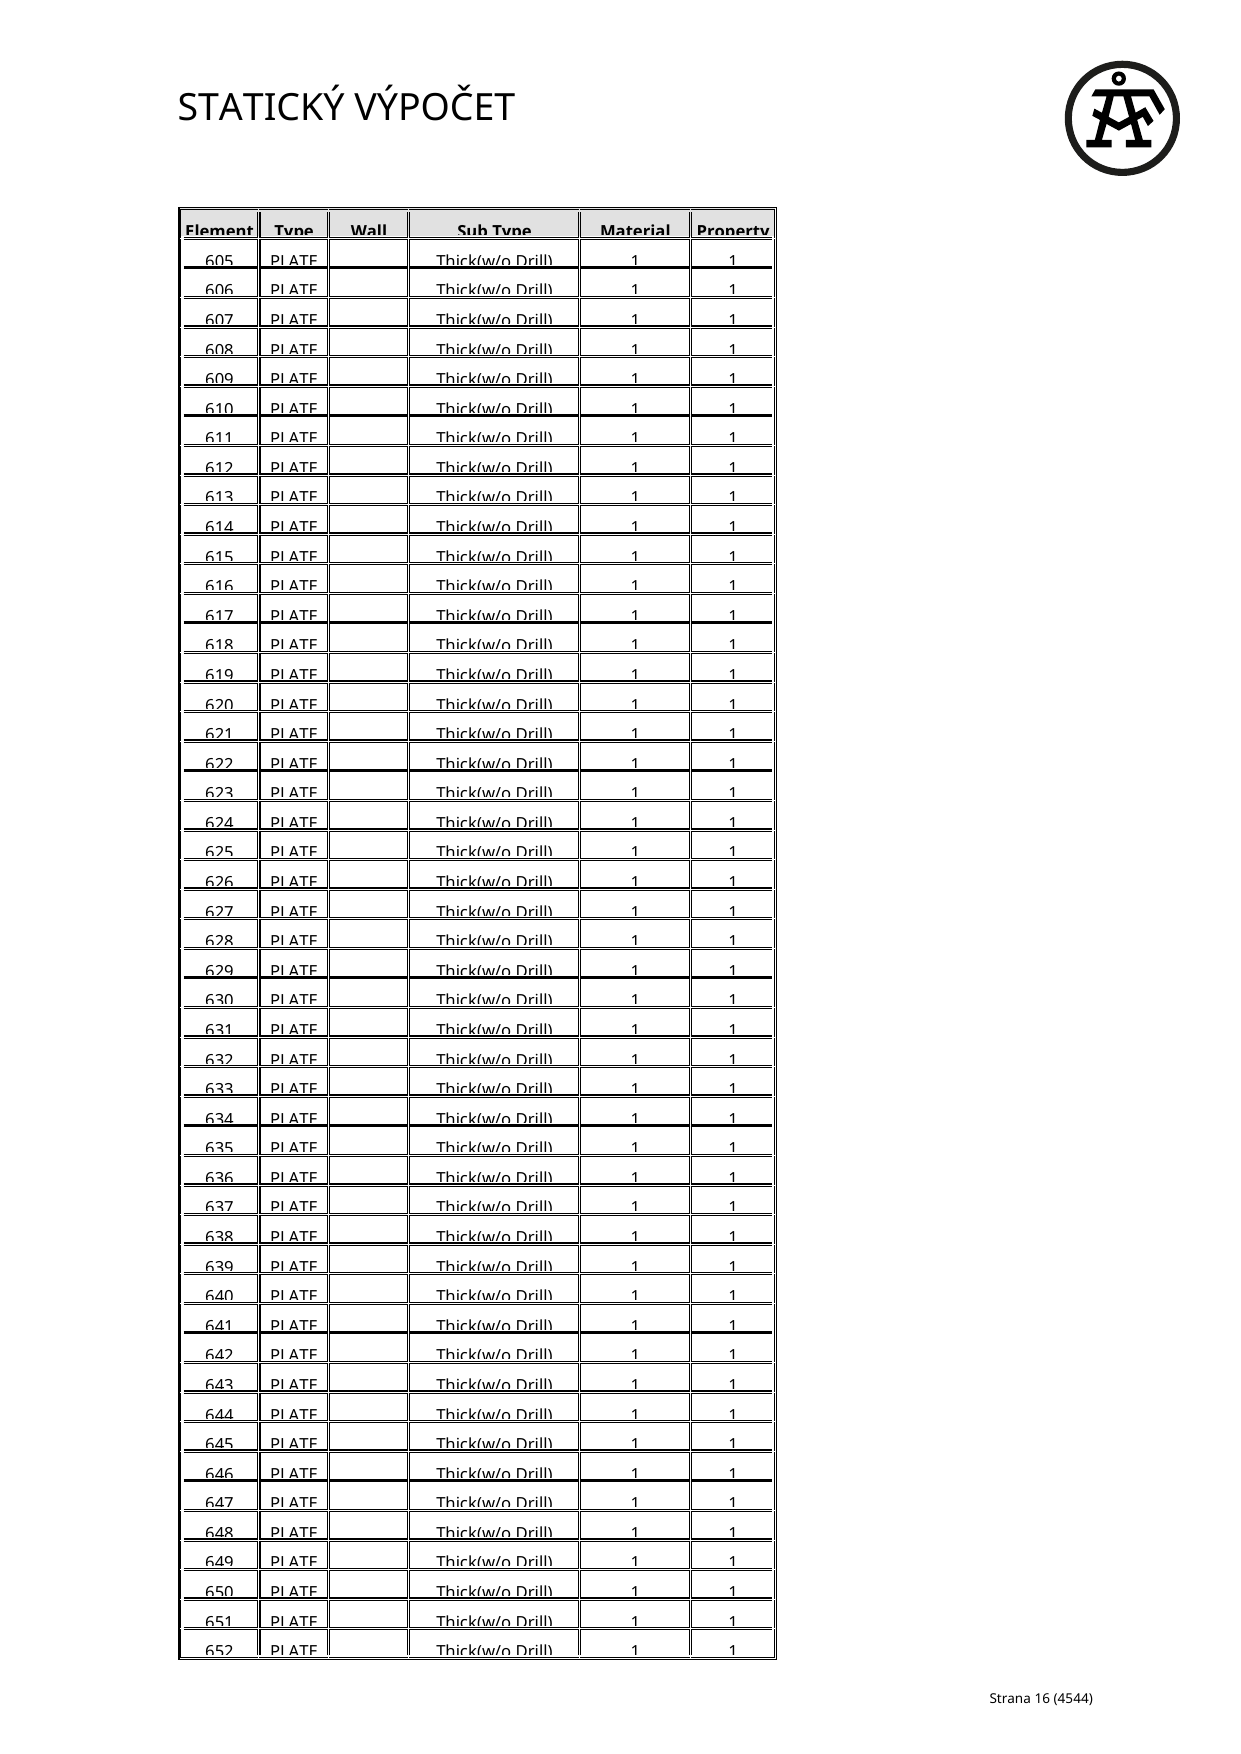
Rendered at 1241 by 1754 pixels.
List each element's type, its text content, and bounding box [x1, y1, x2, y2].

table_cell PLATE [261, 1275, 327, 1301]
table_cell Thick(w/o Drill) [410, 1423, 578, 1449]
table_cell 1 [692, 1509, 774, 1538]
table_cell [330, 536, 407, 562]
table_cell 1 [692, 1242, 774, 1272]
table_cell 1 [581, 1601, 689, 1627]
table_cell [330, 1394, 407, 1420]
table_cell Thick(w/o Drill) [410, 1098, 578, 1124]
table_cell 1 [581, 1068, 689, 1094]
table_cell 1 [581, 447, 689, 473]
table_cell 1 [691, 1006, 775, 1035]
table_cell 1 [692, 1390, 774, 1420]
table_cell 1 [692, 1301, 774, 1331]
table_cell 1 [692, 1035, 774, 1065]
table_cell PLATE [261, 1305, 327, 1331]
table_cell 1 [581, 743, 689, 769]
table_cell Thick(w/o Drill) [410, 565, 578, 591]
table_cell PLATE [261, 1246, 327, 1272]
table_cell 1 [692, 591, 774, 621]
table_cell 1 [691, 562, 775, 591]
table_cell PLATE [261, 713, 327, 739]
table_cell Thick(w/o Drill) [410, 299, 578, 325]
table_cell [330, 1098, 407, 1124]
table_cell 644 [181, 1390, 257, 1420]
table_cell 605 [181, 236, 257, 266]
table_cell 1 [692, 976, 774, 1006]
table_cell 1 [691, 651, 775, 680]
table_cell [330, 1601, 407, 1627]
table_cell 643 [180, 1361, 259, 1390]
table_cell 1 [692, 621, 774, 651]
table_cell PLATE [261, 1187, 327, 1213]
table_cell [330, 595, 407, 621]
table_cell 638 [180, 1213, 259, 1242]
table_cell PLATE [261, 979, 327, 1006]
table_cell Thick(w/o Drill) [410, 477, 578, 503]
table_cell 1 [581, 1542, 689, 1568]
table_cell 1 [581, 1512, 689, 1538]
table_cell Thick(w/o Drill) [410, 684, 578, 710]
table_cell Thick(w/o Drill) [410, 358, 578, 384]
table_cell PLATE [261, 743, 327, 769]
table_cell Thick(w/o Drill) [410, 1394, 578, 1420]
table_cell 1 [692, 473, 774, 503]
table_cell 1 [691, 710, 775, 739]
table_cell 641 [181, 1301, 257, 1331]
table_cell 1 [581, 506, 689, 532]
table_cell 1 [581, 269, 689, 296]
table_cell 1 [581, 1157, 689, 1183]
table_cell Thick(w/o Drill) [410, 1187, 578, 1213]
table_header Type [259, 210, 329, 236]
table_cell Thick(w/o Drill) [410, 506, 578, 532]
table_cell PLATE [261, 240, 327, 266]
table_cell Thick(w/o Drill) [410, 1039, 578, 1065]
table_cell [330, 684, 407, 710]
table_cell PLATE [261, 1039, 327, 1065]
table_cell 1 [692, 384, 774, 414]
table_cell Thick(w/o Drill) [410, 802, 578, 828]
table_cell Thick(w/o Drill) [410, 950, 578, 976]
table_cell PLATE [261, 684, 327, 710]
table_cell 627 [181, 887, 257, 917]
table_cell PLATE [261, 1601, 327, 1627]
table_cell [330, 1453, 407, 1479]
table_cell 610 [181, 384, 257, 414]
table_cell Thick(w/o Drill) [410, 1009, 578, 1035]
table_cell [330, 920, 407, 946]
table_cell PLATE [261, 1098, 327, 1124]
table_cell [330, 1127, 407, 1153]
table_cell 635 [181, 1124, 257, 1153]
table_cell Thick(w/o Drill) [410, 1364, 578, 1390]
table_cell Thick(w/o Drill) [410, 595, 578, 621]
table_cell Thick(w/o Drill) [410, 329, 578, 355]
table_cell 646 [181, 1449, 257, 1479]
table_cell Thick(w/o Drill) [410, 240, 578, 266]
table_cell 1 [581, 329, 689, 355]
table_cell PLATE [261, 388, 327, 414]
table_cell PLATE [261, 299, 327, 325]
table_cell 642 [181, 1331, 257, 1361]
table_cell Thick(w/o Drill) [410, 1334, 578, 1361]
table_cell [330, 1187, 407, 1213]
table_cell 1 [692, 739, 774, 769]
table_cell 1 [581, 832, 689, 858]
table_cell [330, 1246, 407, 1272]
table_cell 648 [181, 1509, 257, 1538]
table_cell Thick(w/o Drill) [410, 1512, 578, 1538]
table_cell 611 [181, 414, 257, 443]
table_cell 621 [180, 710, 259, 739]
table_cell Thick(w/o Drill) [410, 1216, 578, 1242]
table_cell PLATE [261, 1068, 327, 1094]
table_cell 613 [181, 473, 257, 503]
table_cell PLATE [261, 802, 327, 828]
table_cell 615 [181, 532, 257, 562]
table_cell Thick(w/o Drill) [410, 1482, 578, 1508]
table_cell Thick(w/o Drill) [410, 772, 578, 798]
table_cell 1 [692, 1331, 774, 1361]
table_cell 645 [180, 1420, 259, 1449]
table_cell PLATE [261, 595, 327, 621]
table_cell 1 [692, 1154, 774, 1183]
table_cell Thick(w/o Drill) [410, 891, 578, 917]
table_cell 1 [581, 654, 689, 680]
table_cell 622 [181, 739, 257, 769]
table_cell Thick(w/o Drill) [410, 743, 578, 769]
table_cell Thick(w/o Drill) [409, 1630, 580, 1656]
table_cell 1 [691, 1361, 775, 1390]
table_cell 1 [692, 444, 774, 473]
table_cell [330, 1009, 407, 1035]
table_cell [330, 447, 407, 473]
table_cell 1 [692, 532, 774, 562]
table_cell Thick(w/o Drill) [410, 1453, 578, 1479]
table_cell 651 [181, 1597, 257, 1627]
table_cell PLATE [261, 1364, 327, 1390]
table_header Sub Type [409, 210, 580, 236]
table_cell 1 [581, 802, 689, 828]
table_cell PLATE [261, 447, 327, 473]
table_cell PLATE [261, 1157, 327, 1183]
table_cell 631 [180, 1006, 259, 1035]
table_cell Thick(w/o Drill) [410, 1157, 578, 1183]
table_cell PLATE [261, 1482, 327, 1508]
table_cell 1 [581, 417, 689, 443]
table_cell PLATE [261, 329, 327, 355]
table_cell Thick(w/o Drill) [410, 1246, 578, 1272]
table_cell 620 [181, 680, 257, 710]
table_cell 1 [581, 1216, 689, 1242]
table_cell 1 [581, 240, 689, 266]
table_cell PLATE [261, 832, 327, 858]
table_cell 608 [181, 325, 257, 355]
table_cell 1 [692, 266, 774, 296]
table_cell 1 [692, 1597, 774, 1627]
table_cell Thick(w/o Drill) [410, 832, 578, 858]
table_header Wall Type [329, 210, 409, 236]
table_cell Thick(w/o Drill) [410, 713, 578, 739]
table_cell 1 [691, 1065, 775, 1094]
table_cell 1 [692, 1124, 774, 1153]
table_cell PLATE [261, 1512, 327, 1538]
table_cell 628 [180, 917, 259, 946]
table_cell 632 [181, 1035, 257, 1065]
table_cell 619 [180, 651, 259, 680]
table_cell [330, 772, 407, 798]
table_cell 649 [181, 1538, 257, 1568]
table_cell 607 [180, 296, 259, 325]
table_cell 1 [691, 355, 775, 384]
table_cell 624 [181, 799, 257, 828]
table_cell 1 [691, 1272, 775, 1301]
table_cell 623 [181, 769, 257, 798]
table_cell [330, 1571, 407, 1597]
table_cell 1 [691, 1420, 775, 1449]
table_cell Thick(w/o Drill) [410, 1275, 578, 1301]
table_cell 1 [691, 1627, 775, 1656]
table_cell 1 [581, 772, 689, 798]
table_cell Thick(w/o Drill) [410, 269, 578, 296]
table_cell [330, 1364, 407, 1390]
table_cell [330, 1334, 407, 1361]
table_cell [330, 802, 407, 828]
table_cell 1 [581, 1453, 689, 1479]
table_cell [330, 1068, 407, 1094]
table_cell PLATE [261, 1423, 327, 1449]
table_cell 1 [581, 1098, 689, 1124]
table_cell PLATE [261, 1127, 327, 1153]
table_cell 1 [691, 858, 775, 887]
table_cell Thick(w/o Drill) [410, 979, 578, 1006]
table_cell Thick(w/o Drill) [410, 1542, 578, 1568]
table_cell 1 [581, 1571, 689, 1597]
table_cell 1 [581, 1275, 689, 1301]
table_cell 640 [180, 1272, 259, 1301]
table_cell [330, 950, 407, 976]
table_cell [330, 1039, 407, 1065]
table_cell Thick(w/o Drill) [410, 536, 578, 562]
table_cell [330, 1305, 407, 1331]
table_cell 1 [581, 979, 689, 1006]
table_cell PLATE [261, 536, 327, 562]
table_cell [330, 832, 407, 858]
table_cell PLATE [261, 358, 327, 384]
table_cell Thick(w/o Drill) [410, 861, 578, 887]
table_cell [330, 624, 407, 651]
table_cell [330, 388, 407, 414]
table_cell 1 [691, 1213, 775, 1242]
table_cell 1 [692, 325, 774, 355]
table_cell 609 [180, 355, 259, 384]
table_cell [330, 743, 407, 769]
table_cell 617 [181, 591, 257, 621]
table_cell 1 [581, 920, 689, 946]
table_cell 1 [581, 624, 689, 651]
table_cell PLATE [261, 1334, 327, 1361]
table_cell Thick(w/o Drill) [410, 388, 578, 414]
table_cell 633 [180, 1065, 259, 1094]
table_header Element [180, 208, 259, 236]
table_cell [330, 269, 407, 296]
table_cell [330, 1275, 407, 1301]
table_cell 1 [581, 1246, 689, 1272]
table_cell 1 [692, 680, 774, 710]
table_cell PLATE [261, 1394, 327, 1420]
table_cell 639 [181, 1242, 257, 1272]
table_cell PLATE [261, 920, 327, 946]
table_cell [330, 329, 407, 355]
table_cell [330, 1423, 407, 1449]
table_cell 1 [581, 1305, 689, 1331]
table_cell 1 [581, 299, 689, 325]
table_cell PLATE [261, 1009, 327, 1035]
table_cell Thick(w/o Drill) [410, 417, 578, 443]
table_cell [330, 1512, 407, 1538]
table_cell PLATE [261, 1571, 327, 1597]
table_cell [330, 417, 407, 443]
table_cell 614 [180, 503, 259, 532]
table_cell PLATE [261, 654, 327, 680]
table_cell 1 [692, 887, 774, 917]
table_cell 630 [181, 976, 257, 1006]
table_cell [330, 477, 407, 503]
table_cell 1 [581, 565, 689, 591]
table_cell 1 [691, 1568, 775, 1597]
table_cell 1 [581, 861, 689, 887]
table_cell 1 [581, 1127, 689, 1153]
table_cell [330, 506, 407, 532]
table_cell 636 [181, 1154, 257, 1183]
table_cell 1 [691, 503, 775, 532]
table_cell [330, 1157, 407, 1183]
table_cell 1 [692, 1183, 774, 1213]
table_cell [330, 358, 407, 384]
table_cell 1 [692, 236, 774, 266]
table_cell PLATE [261, 417, 327, 443]
table_cell 1 [692, 1479, 774, 1508]
table_cell 1 [580, 1630, 691, 1656]
table_cell 1 [692, 799, 774, 828]
table_cell 1 [581, 1039, 689, 1065]
table_cell 634 [181, 1094, 257, 1124]
table_cell 1 [581, 536, 689, 562]
table_cell Thick(w/o Drill) [410, 1305, 578, 1331]
table_cell PLATE [261, 477, 327, 503]
table_cell Thick(w/o Drill) [410, 624, 578, 651]
table_cell 1 [691, 296, 775, 325]
table_cell 1 [581, 477, 689, 503]
table_cell [329, 1630, 409, 1656]
table_cell 1 [581, 713, 689, 739]
table_cell [330, 1216, 407, 1242]
table_cell 616 [180, 562, 259, 591]
table_header Property [691, 210, 774, 236]
table_cell 637 [181, 1183, 257, 1213]
table_cell 1 [581, 1482, 689, 1508]
table_cell 1 [581, 1423, 689, 1449]
table_cell 625 [181, 828, 257, 858]
table_cell Thick(w/o Drill) [410, 1068, 578, 1094]
table_cell PLATE [261, 1542, 327, 1568]
table_cell 652 [180, 1627, 259, 1656]
table_cell [330, 1542, 407, 1568]
table_header Material [580, 210, 691, 236]
table_cell 1 [581, 1394, 689, 1420]
table_cell PLATE [261, 861, 327, 887]
table_cell 612 [181, 444, 257, 473]
table_cell PLATE [261, 1216, 327, 1242]
table_cell 1 [581, 891, 689, 917]
table_cell 1 [692, 1094, 774, 1124]
table_cell 1 [581, 1334, 689, 1361]
table_cell [330, 240, 407, 266]
table_cell 1 [581, 358, 689, 384]
table_cell Thick(w/o Drill) [410, 1571, 578, 1597]
table_cell 650 [180, 1568, 259, 1597]
table_cell Thick(w/o Drill) [410, 1127, 578, 1153]
table_cell Thick(w/o Drill) [410, 447, 578, 473]
table_cell [330, 861, 407, 887]
table_cell [330, 979, 407, 1006]
table_cell PLATE [261, 1453, 327, 1479]
table_cell 1 [692, 769, 774, 798]
table_cell 1 [581, 388, 689, 414]
table_cell [330, 654, 407, 680]
table_cell 1 [581, 1009, 689, 1035]
table_cell 626 [180, 858, 259, 887]
table_cell 1 [692, 946, 774, 976]
table_cell PLATE [261, 269, 327, 296]
table_cell 647 [181, 1479, 257, 1508]
table_cell PLATE [261, 624, 327, 651]
table_cell PLATE [259, 1630, 329, 1656]
table_cell 1 [692, 1538, 774, 1568]
table_cell 1 [581, 684, 689, 710]
table_cell 629 [181, 946, 257, 976]
table_cell 1 [581, 950, 689, 976]
table_cell PLATE [261, 506, 327, 532]
table_cell PLATE [261, 772, 327, 798]
table_cell [330, 891, 407, 917]
table_cell 1 [581, 1187, 689, 1213]
table_cell [330, 299, 407, 325]
table_cell 1 [691, 917, 775, 946]
table_cell 1 [692, 414, 774, 443]
table_cell [330, 713, 407, 739]
table_cell 1 [692, 1449, 774, 1479]
table_cell PLATE [261, 891, 327, 917]
table_cell [330, 1482, 407, 1508]
table_cell 1 [692, 828, 774, 858]
table_cell PLATE [261, 950, 327, 976]
table_cell Thick(w/o Drill) [410, 1601, 578, 1627]
table_cell Thick(w/o Drill) [410, 920, 578, 946]
table_cell 1 [581, 595, 689, 621]
table_cell PLATE [261, 565, 327, 591]
table_cell 606 [181, 266, 257, 296]
table_cell 1 [581, 1364, 689, 1390]
table_cell Thick(w/o Drill) [410, 654, 578, 680]
table_cell 618 [181, 621, 257, 651]
table_cell [330, 565, 407, 591]
